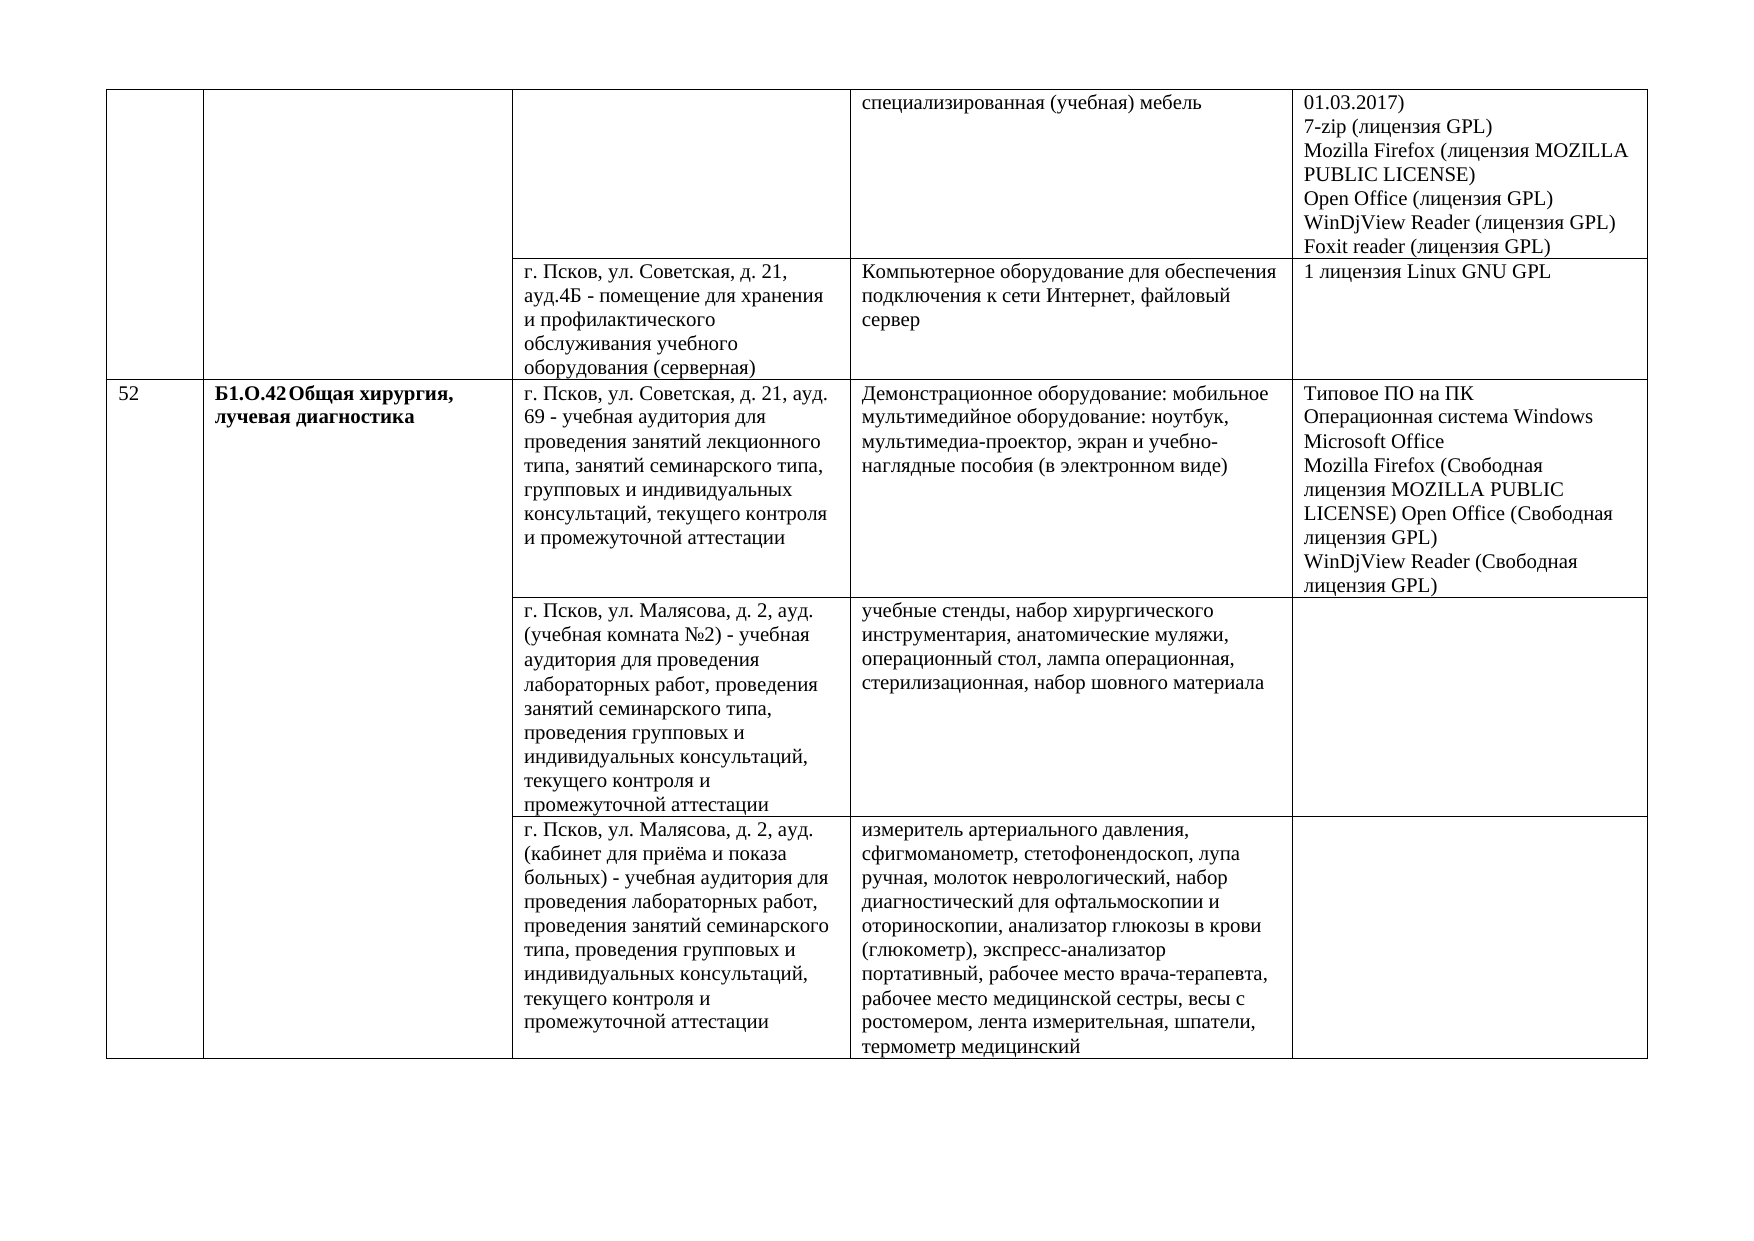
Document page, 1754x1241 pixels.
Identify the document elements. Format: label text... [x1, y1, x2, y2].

table_cell [1293, 598, 1647, 816]
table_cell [1293, 90, 1647, 258]
table_cell 52 [107, 380, 203, 1058]
table_cell г. Псков, ул. Малясова, д. 2, ауд. (учебная комната №2) - учебная аудитория для проведения лабораторных работ, проведения занятий семинарского типа, проведения групповых и индивидуальных консультаций, текущего контроля и промежуточной аттестации [513, 598, 850, 816]
table_cell г. Псков, ул. Советская, д. 21, ауд.4Б - помещение для хранения и профилактического обслуживания учебного оборудования (серверная) [513, 259, 850, 379]
table_cell измеритель артериального давления, сфигмоманометр, стетофонендоскоп, лупа ручная, молоток неврологический, набор диагностический для офтальмоскопии и оториноскопии, анализатор глюкозы в крови (глюкометр), экспресс-анализатор портативный, рабочее место врача-терапевта, рабочее место медицинской сестры, весы с ростомером, лента измерительная, шпатели, термометр медицинский [851, 817, 1292, 1058]
table_cell [1293, 817, 1647, 1058]
table_cell г. Псков, ул. Советская, д. 21, ауд. 69 - учебная аудитория для проведения занятий лекционного типа, занятий семинарского типа, групповых и индивидуальных консультаций, текущего контроля и промежуточной аттестации [513, 380, 850, 597]
table_cell Типовое ПО на ПК Операционная система Windows Microsoft Office Mozilla Firefox (Свободная лицензия MOZILLA PUBLIC LICENSE) Open Office (Свободная лицензия GPL) WinDjView Reader (Свободная лицензия GPL) [1293, 380, 1647, 597]
table_cell г. Псков, ул. Малясова, д. 2, ауд. (кабинет для приёма и показа больных) - учебная аудитория для проведения лабораторных работ, проведения занятий семинарского типа, проведения групповых и индивидуальных консультаций, текущего контроля и промежуточной аттестации [513, 817, 850, 1058]
table_cell Демонстрационное оборудование: мобильное мультимедийное оборудование: ноутбук, мультимедиа-проектор, экран и учебно-наглядные пособия (в электронном виде) [851, 380, 1292, 597]
table_cell учебные стенды, набор хирургического инструментария, анатомические муляжи, операционный стол, лампа операционная, стерилизационная, набор шовного материала [851, 598, 1292, 816]
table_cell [851, 90, 1292, 258]
table_cell 1 лицензия Linux GNU GPL [1293, 259, 1647, 379]
table_cell Б1.О.42 Общая хирургия, лучевая диагностика [204, 380, 512, 1058]
table_cell Компьютерное оборудование для обеспечения подключения к сети Интернет, файловый сервер [851, 259, 1292, 379]
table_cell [513, 90, 850, 258]
